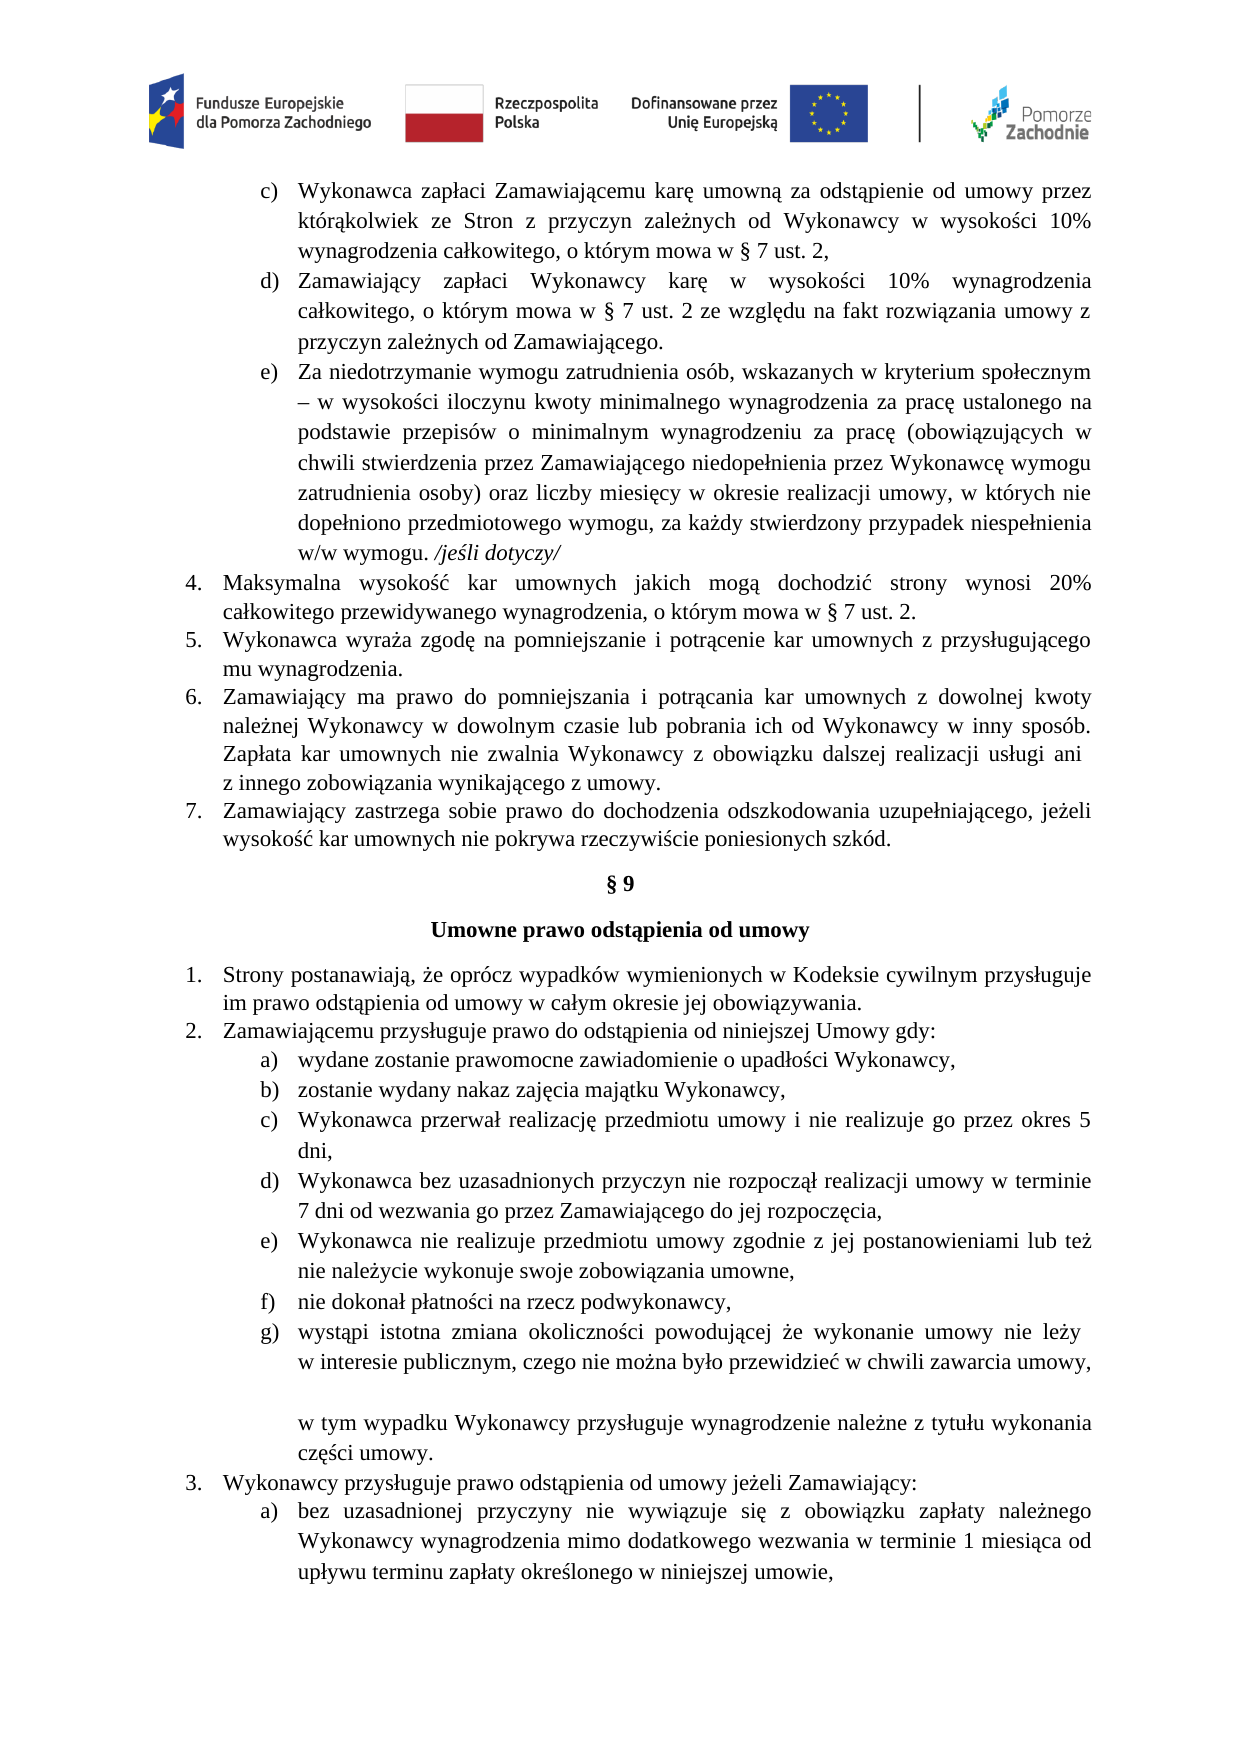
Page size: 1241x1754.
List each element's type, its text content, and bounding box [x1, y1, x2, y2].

list zostanie wydany nakaz zajęcia majątku Wykonawcy, [260, 1076, 1093, 1103]
list nie dokonał płatności na rzecz podwykonawcy, [260, 1288, 1093, 1314]
list Wykonawca bez uzasadnionych przyczyn nie rozpoczął realizacji umowy w terminie 7 dni od wezwania go przez Zamawiającego do jej rozpoczęcia, [260, 1167, 1093, 1223]
list Zamawiający zapłaci Wykonawcy karę w wysokości 10% wynagrodzenia całkowitego, o którym mowa w § 7 ust. 2 ze względu na fakt rozwiązania umowy z przyczyn zależnych od Zamawiającego. [260, 267, 1093, 354]
list Wykonawca zapłaci Zamawiającemu karę umowną za odstąpienie od umowy przez którąkolwiek ze Stron z przyczyn zależnych od Wykonawcy w wysokości 10% wynagrodzenia całkowitego, o którym mowa w § 7 ust. 2, [260, 177, 1093, 263]
list Wykonawca nie realizuje przedmiotu umowy zgodnie z jej postanowieniami lub też nie należycie wykonuje swoje zobowiązania umowne, [260, 1227, 1093, 1284]
text Umowne prawo odstąpienia od umowy [148, 916, 1093, 942]
list Zamawiającemu przysługuje prawo do odstąpienia od niniejszej Umowy gdy: [185, 1018, 1093, 1044]
list Wykonawca przerwał realizację przedmiotu umowy i nie realizuje go przez okres 5 dni, [260, 1106, 1093, 1163]
list Zamawiający zastrzega sobie prawo do dochodzenia odszkodowania uzupełniającego, jeżeli wysokość kar umownych nie pokrywa rzeczywiście poniesionych szkód. [185, 797, 1093, 852]
text § 9 [148, 871, 1093, 897]
list Wykonawcy przysługuje prawo odstąpienia od umowy jeżeli Zamawiający: [185, 1469, 1093, 1495]
list bez uzasadnionej przyczyny nie wywiązuje się z obowiązku zapłaty należnego Wykonawcy wynagrodzenia mimo dodatkowego wezwania w terminie 1 miesiąca od upływu terminu zapłaty określonego w niniejszej umowie, [260, 1497, 1093, 1584]
list Zamawiający ma prawo do pomniejszania i potrącania kar umownych z dowolnej kwoty należnej Wykonawcy w dowolnym czasie lub pobrania ich od Wykonawcy w inny sposób. Zapłata kar umownych nie zwalnia Wykonawcy z obowiązku dalszej realizacji usługi ani z innego zobowiązania wynikającego z umowy. [185, 683, 1093, 795]
list wystąpi istotna zmiana okoliczności powodującej że wykonanie umowy nie leży w interesie publicznym, czego nie można było przewidzieć w chwili zawarcia umowy, w tym wypadku Wykonawcy przysługuje wynagrodzenie należne z tytułu wykonania części umowy. [260, 1318, 1093, 1465]
picture [149, 73, 1092, 149]
list Za niedotrzymanie wymogu zatrudnienia osób, wskazanych w kryterium społecznym – w wysokości iloczynu kwoty minimalnego wynagrodzenia za pracę ustalonego na podstawie przepisów o minimalnym wynagrodzeniu za pracę (obowiązujących w chwili stwierdzenia przez Zamawiającego niedopełnienia przez Wykonawcę wymogu zatrudnienia osoby) oraz liczby miesięcy w okresie realizacji umowy, w których nie dopełniono przedmiotowego wymogu, za każdy stwierdzony przypadek niespełnienia w/w wymogu. /jeśli dotyczy/ [260, 358, 1093, 566]
list wydane zostanie prawomocne zawiadomienie o upadłości Wykonawcy, [260, 1046, 1093, 1072]
list Wykonawca wyraża zgodę na pomniejszanie i potrącenie kar umownych z przysługującego mu wynagrodzenia. [185, 626, 1093, 681]
list Maksymalna wysokość kar umownych jakich mogą dochodzić strony wynosi 20% całkowitego przewidywanego wynagrodzenia, o którym mowa w § 7 ust. 2. [185, 569, 1093, 624]
list Strony postanawiają, że oprócz wypadków wymienionych w Kodeksie cywilnym przysługuje im prawo odstąpienia od umowy w całym okresie jej obowiązywania. [185, 961, 1093, 1016]
